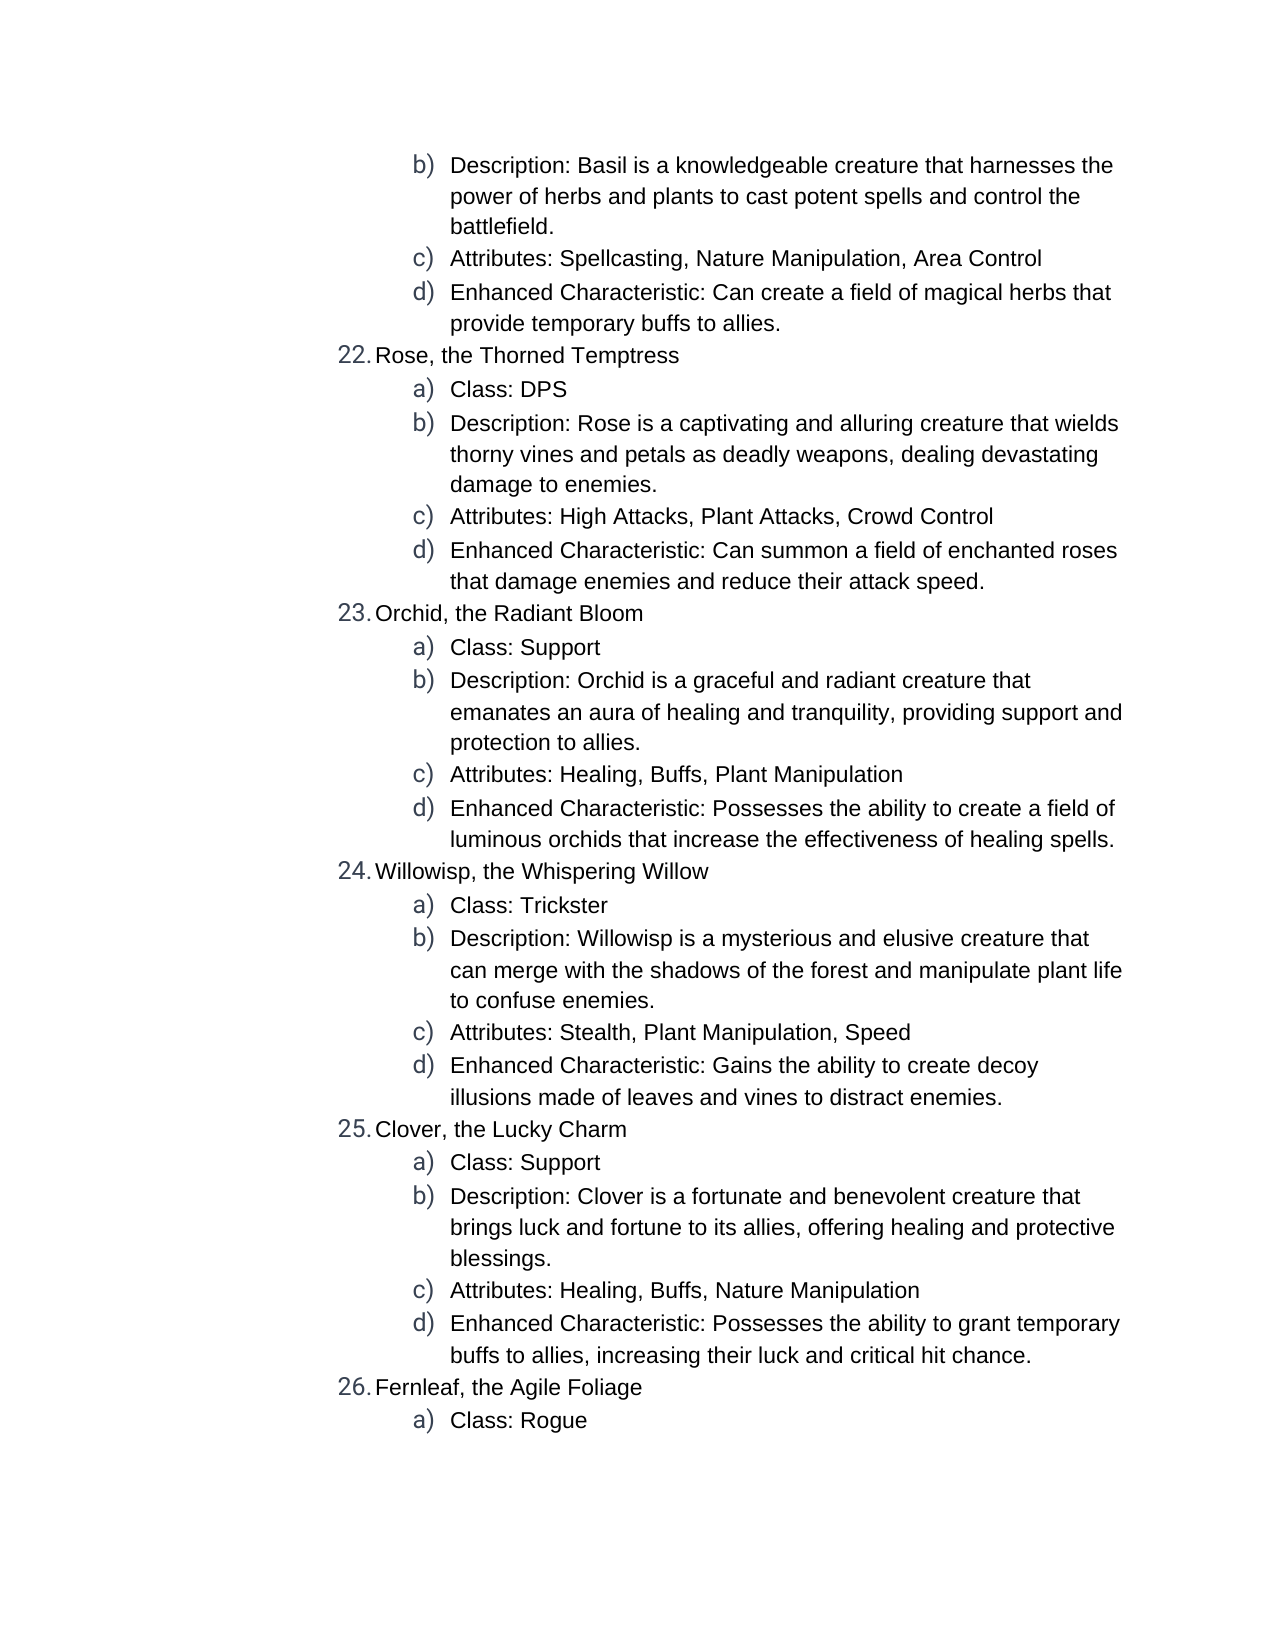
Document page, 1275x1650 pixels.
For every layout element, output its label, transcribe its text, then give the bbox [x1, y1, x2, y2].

list Enhanced Characteristic: Gains the ability to create decoy illusions made of leaves and vines to distract enemies. [412, 1051, 1125, 1110]
list Enhanced Characteristic: Possesses the ability to grant temporary buffs to allies, increasing their luck and critical hit chance. [412, 1308, 1125, 1368]
list Attributes: Spellcasting, Nature Manipulation, Area Control [412, 243, 1125, 273]
list Enhanced Characteristic: Possesses the ability to create a field of luminous orchids that increase the effectiveness of healing spells. [412, 793, 1125, 852]
list Orchid, the Radiant Bloom [337, 598, 1125, 628]
list Description: Orchid is a graceful and radiant creature that emanates an aura of healing and tranquility, providing support and protection to allies. [412, 666, 1125, 755]
list Attributes: Healing, Buffs, Nature Manipulation [412, 1275, 1125, 1304]
list Rose, the Thorned Temptress [337, 341, 1125, 370]
list Willowisp, the Whispering Willow [337, 856, 1125, 885]
list Description: Rose is a captivating and alluring creature that wields thorny vines and petals as deadly weapons, dealing devastating damage to enemies. [412, 408, 1125, 497]
list Class: Trickster [412, 890, 1125, 919]
list Enhanced Characteristic: Can summon a field of enchanted roses that damage enemies and reduce their attack speed. [412, 535, 1125, 594]
list Enhanced Characteristic: Can create a field of magical herbs that provide temporary buffs to allies. [412, 277, 1125, 337]
list Class: Support [412, 1148, 1125, 1177]
list Class: Support [412, 632, 1125, 661]
list Attributes: High Attacks, Plant Attacks, Crowd Control [412, 501, 1125, 531]
list Attributes: Healing, Buffs, Plant Manipulation [412, 759, 1125, 788]
list Clover, the Lucky Charm [337, 1114, 1125, 1143]
list Fernleaf, the Agile Foliage [337, 1372, 1125, 1401]
list Description: Willowisp is a mysterious and elusive creature that can merge with the shadows of the forest and manipulate plant life to confuse enemies. [412, 923, 1125, 1013]
list Description: Basil is a knowledgeable creature that harnesses the power of herbs and plants to cast potent spells and control the battlefield. [412, 150, 1125, 240]
list Class: DPS [412, 374, 1125, 403]
list Attributes: Stealth, Plant Manipulation, Speed [412, 1017, 1125, 1046]
list Class: Rogue [412, 1405, 1125, 1435]
list Description: Clover is a fortunate and benevolent creature that brings luck and fortune to its allies, offering healing and protective blessings. [412, 1181, 1125, 1271]
